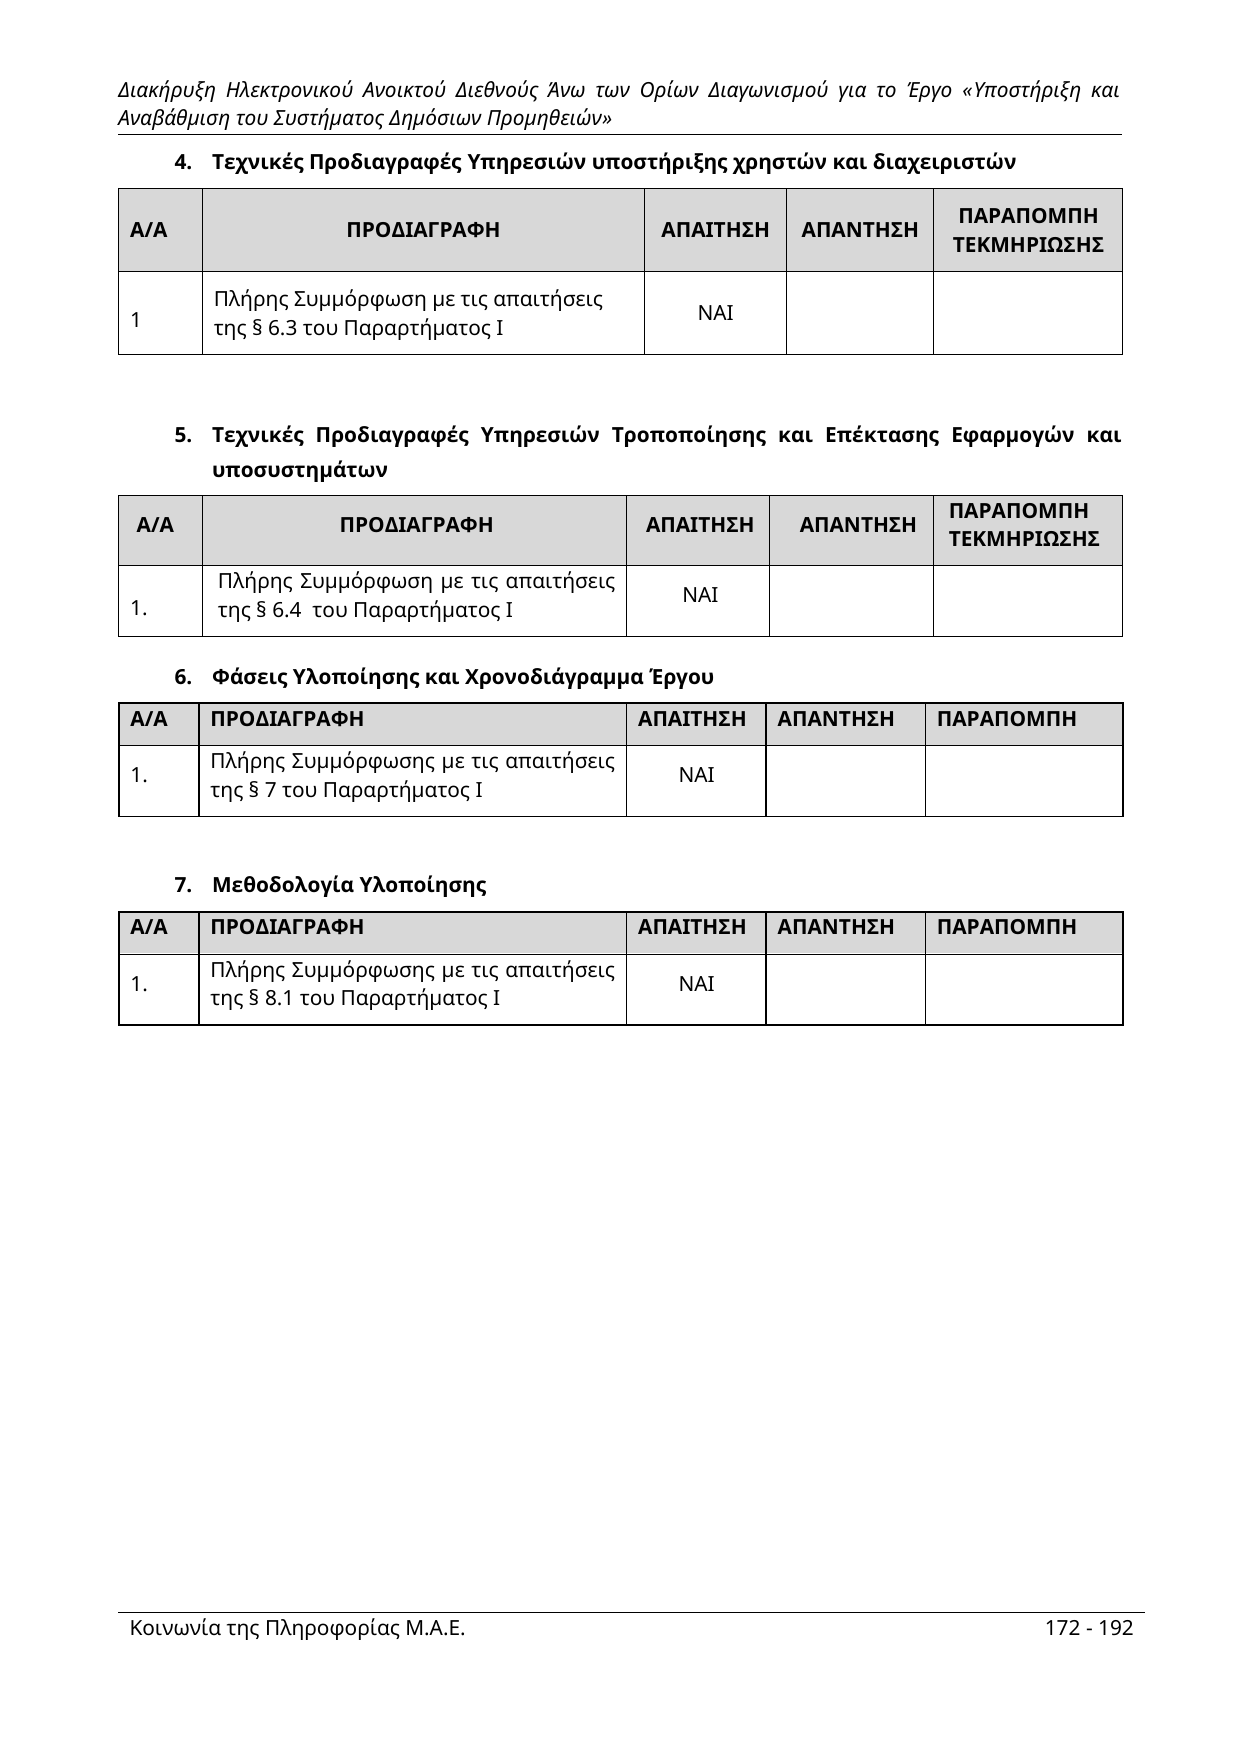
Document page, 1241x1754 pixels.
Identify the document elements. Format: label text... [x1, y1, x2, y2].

table_cell [119, 566, 202, 636]
table_header ΠΑΡΑΠΟΜΠΗ [926, 913, 1122, 953]
table_header ΠΡΟΔΙΑΓΡΑΦΗ [203, 496, 626, 565]
table_header ΠΡΟΔΙΑΓΡΑΦΗ [200, 704, 626, 745]
table_cell ΝΑΙ [627, 955, 765, 1024]
table_cell 1 [119, 272, 202, 354]
table_cell 1. [120, 955, 198, 1024]
table_cell [767, 955, 925, 1024]
table_header ΠΡΟΔΙΑΓΡΑΦΗ [200, 913, 626, 953]
table_header ΑΠΑΙΤΗΣΗ [645, 189, 786, 271]
table_cell Πλήρης Συμμόρφωση με τις απαιτήσεις της § 6.4 του Παραρτήματος Ι [203, 566, 626, 636]
table_cell [934, 272, 1122, 354]
table_cell [926, 955, 1122, 1024]
table_cell [934, 566, 1122, 636]
table_cell Πλήρης Συμμόρφωσης με τις απαιτήσεις της § 7 του Παραρτήματος Ι [200, 746, 626, 816]
table_cell ΝΑΙ [645, 272, 786, 354]
table_cell [767, 746, 925, 816]
table_cell Πλήρης Συμμόρφωση με τις απαιτήσεις της § 6.3 του Παραρτήματος Ι [203, 272, 644, 354]
table_header ΑΠΑΙΤΗΣΗ [627, 704, 765, 745]
table_header ΑΠΑΙΤΗΣΗ [627, 913, 765, 953]
table_header Α/Α [119, 189, 202, 271]
table_cell [770, 566, 933, 636]
table_header ΠΑΡΑΠΟΜΠΗ [926, 704, 1122, 745]
table_header Α/Α [120, 913, 198, 953]
subtitle Τεχνικές Προδιαγραφές Υπηρεσιών υποστήριξης χρηστών και διαχειριστών [174, 147, 1122, 176]
table_cell [787, 272, 933, 354]
table_header ΑΠΑΙΤΗΣΗ [627, 496, 769, 565]
table_header ΠΡΟΔΙΑΓΡΑΦΗ [203, 189, 644, 271]
table_header ΠΑΡΑΠΟΜΠΗ ΤΕΚΜΗΡΙΩΣΗΣ [934, 189, 1122, 271]
subtitle Φάσεις Υλοποίησης και Χρονοδιάγραμμα Έργου [174, 662, 1122, 690]
subtitle Μεθοδολογία Υλοποίησης [174, 871, 1122, 899]
table_header Α/Α [119, 496, 202, 565]
table_header ΑΠΑΝΤΗΣΗ [767, 913, 925, 953]
table_cell [926, 746, 1122, 816]
table_header ΑΠΑΝΤΗΣΗ [770, 496, 933, 565]
subtitle Τεχνικές Προδιαγραφές Υπηρεσιών Τροποποίησης και Επέκτασης Εφαρμογών και υποσυστημάτων [174, 421, 1122, 483]
table_cell Πλήρης Συμμόρφωσης με τις απαιτήσεις της § 8.1 του Παραρτήματος Ι [200, 955, 626, 1024]
table_header ΠΑΡΑΠΟΜΠΗ ΤΕΚΜΗΡΙΩΣΗΣ [934, 496, 1122, 565]
table_cell 1. [120, 746, 198, 816]
table_cell ΝΑΙ [627, 746, 765, 816]
table_header ΑΠΑΝΤΗΣΗ [787, 189, 933, 271]
table_header ΑΠΑΝΤΗΣΗ [767, 704, 925, 745]
table_cell ΝΑΙ [627, 566, 769, 636]
table_header Α/Α [120, 704, 198, 745]
